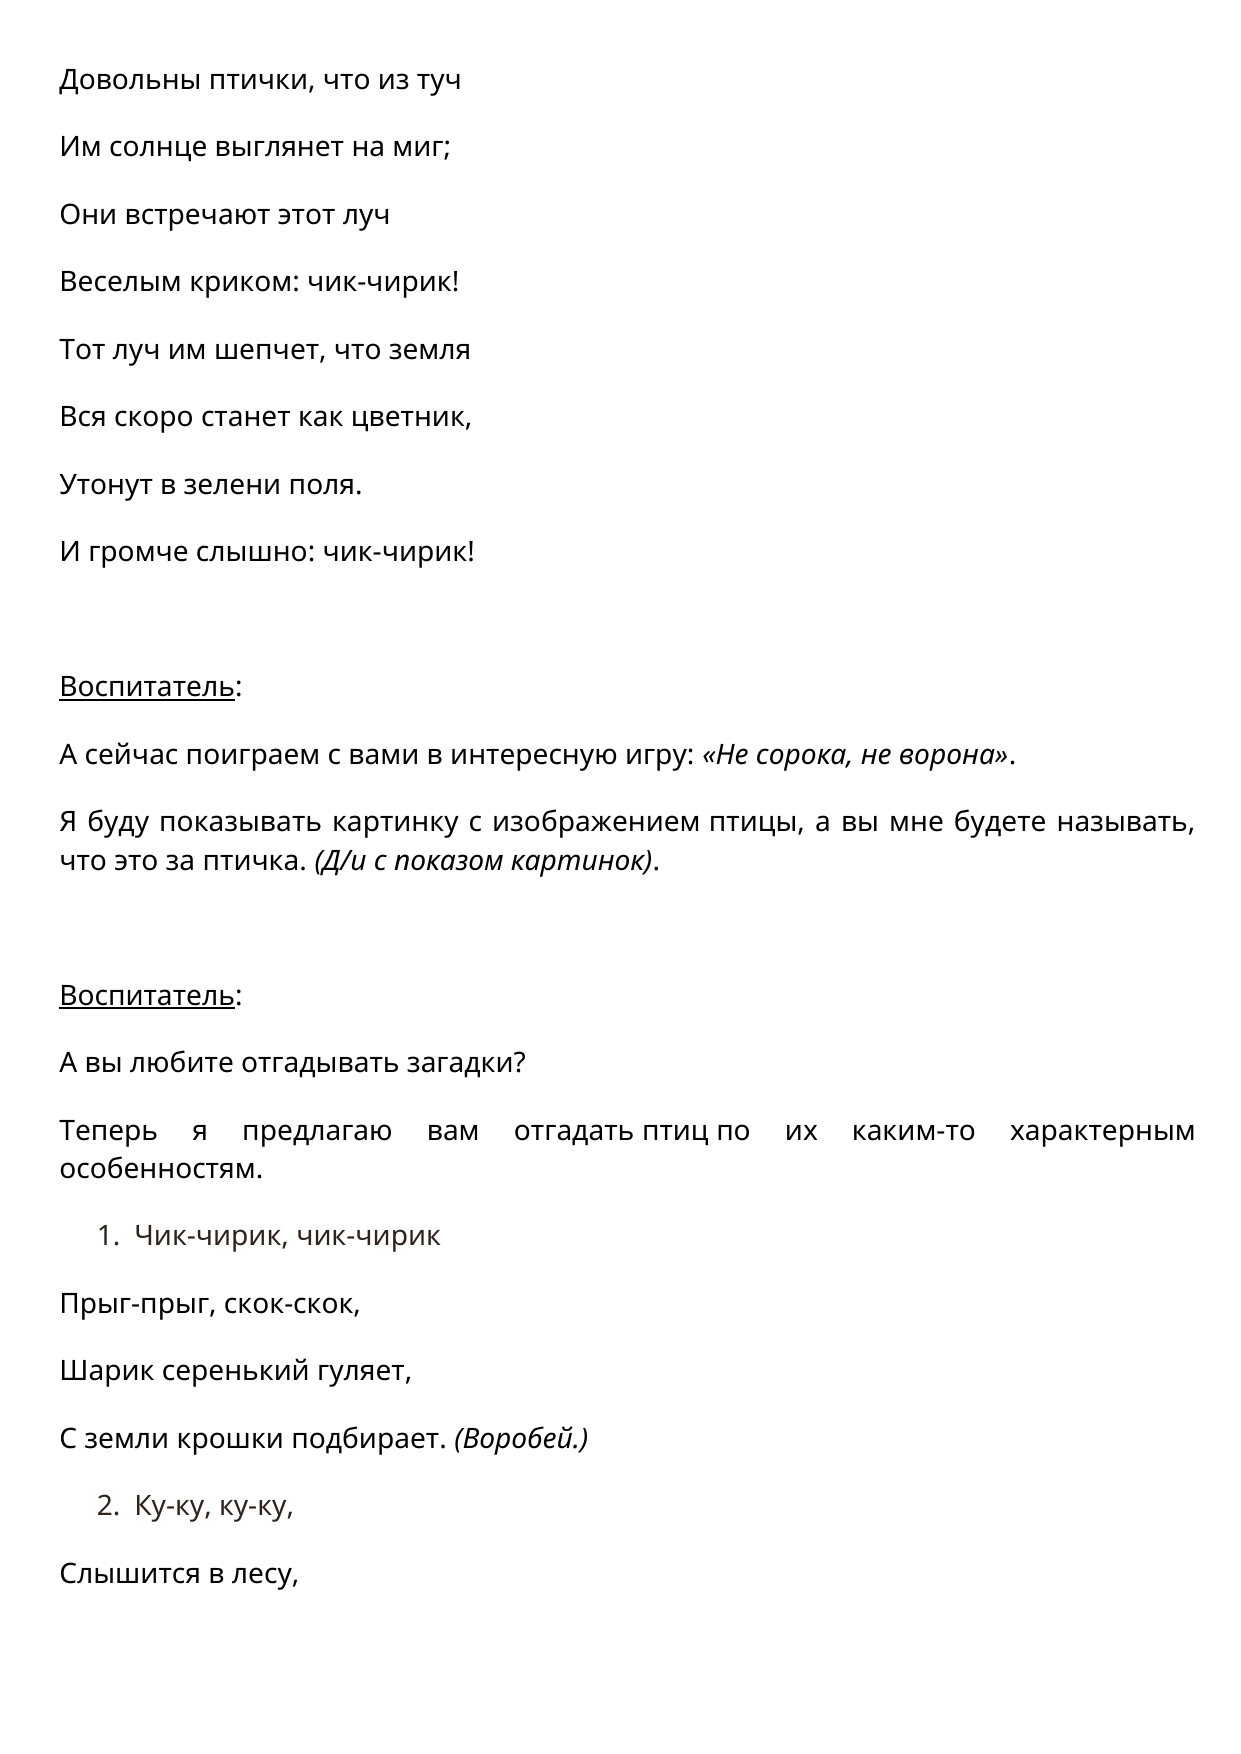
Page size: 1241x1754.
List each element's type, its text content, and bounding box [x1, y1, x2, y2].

text Веселым криком: чик-чирик! [59, 262, 1196, 300]
text Слышится в лесу, [59, 1553, 1196, 1592]
text Теперь я предлагаю вам отгадать птиц по их каким-то характерным особенностям. [59, 1110, 1196, 1187]
text С земли крошки подбирает. (Воробей.) [59, 1418, 1196, 1457]
text Воспитатель: [59, 667, 1196, 705]
text А вы любите отгадывать загадки? [59, 1042, 1196, 1081]
text Шарик серенький гуляет, [59, 1351, 1196, 1389]
text Они встречают этот луч [59, 194, 1196, 232]
text Вся скоро станет как цветник, [59, 397, 1196, 435]
text Утонут в зелени поля. [59, 464, 1196, 502]
text Довольны птички, что из туч [59, 59, 1196, 97]
text Я буду показывать картинку с изображением птицы, а вы мне будете называть, что это за птичка. (Д/и с показом картинок). [59, 802, 1196, 878]
list Чик-чирик, чик-чирик [97, 1216, 1196, 1254]
text Воспитатель: [59, 975, 1196, 1013]
text Тот луч им шепчет, что земля [59, 329, 1196, 367]
text И громче слышно: чик-чирик! [59, 532, 1196, 570]
list Ку-ку, ку-ку, [97, 1486, 1196, 1524]
text А сейчас поиграем с вами в интересную игру: «Не сорока, не ворона». [59, 734, 1196, 772]
text Им солнце выглянет на миг; [59, 127, 1196, 165]
text Прыг-прыг, скок-скок, [59, 1283, 1196, 1322]
